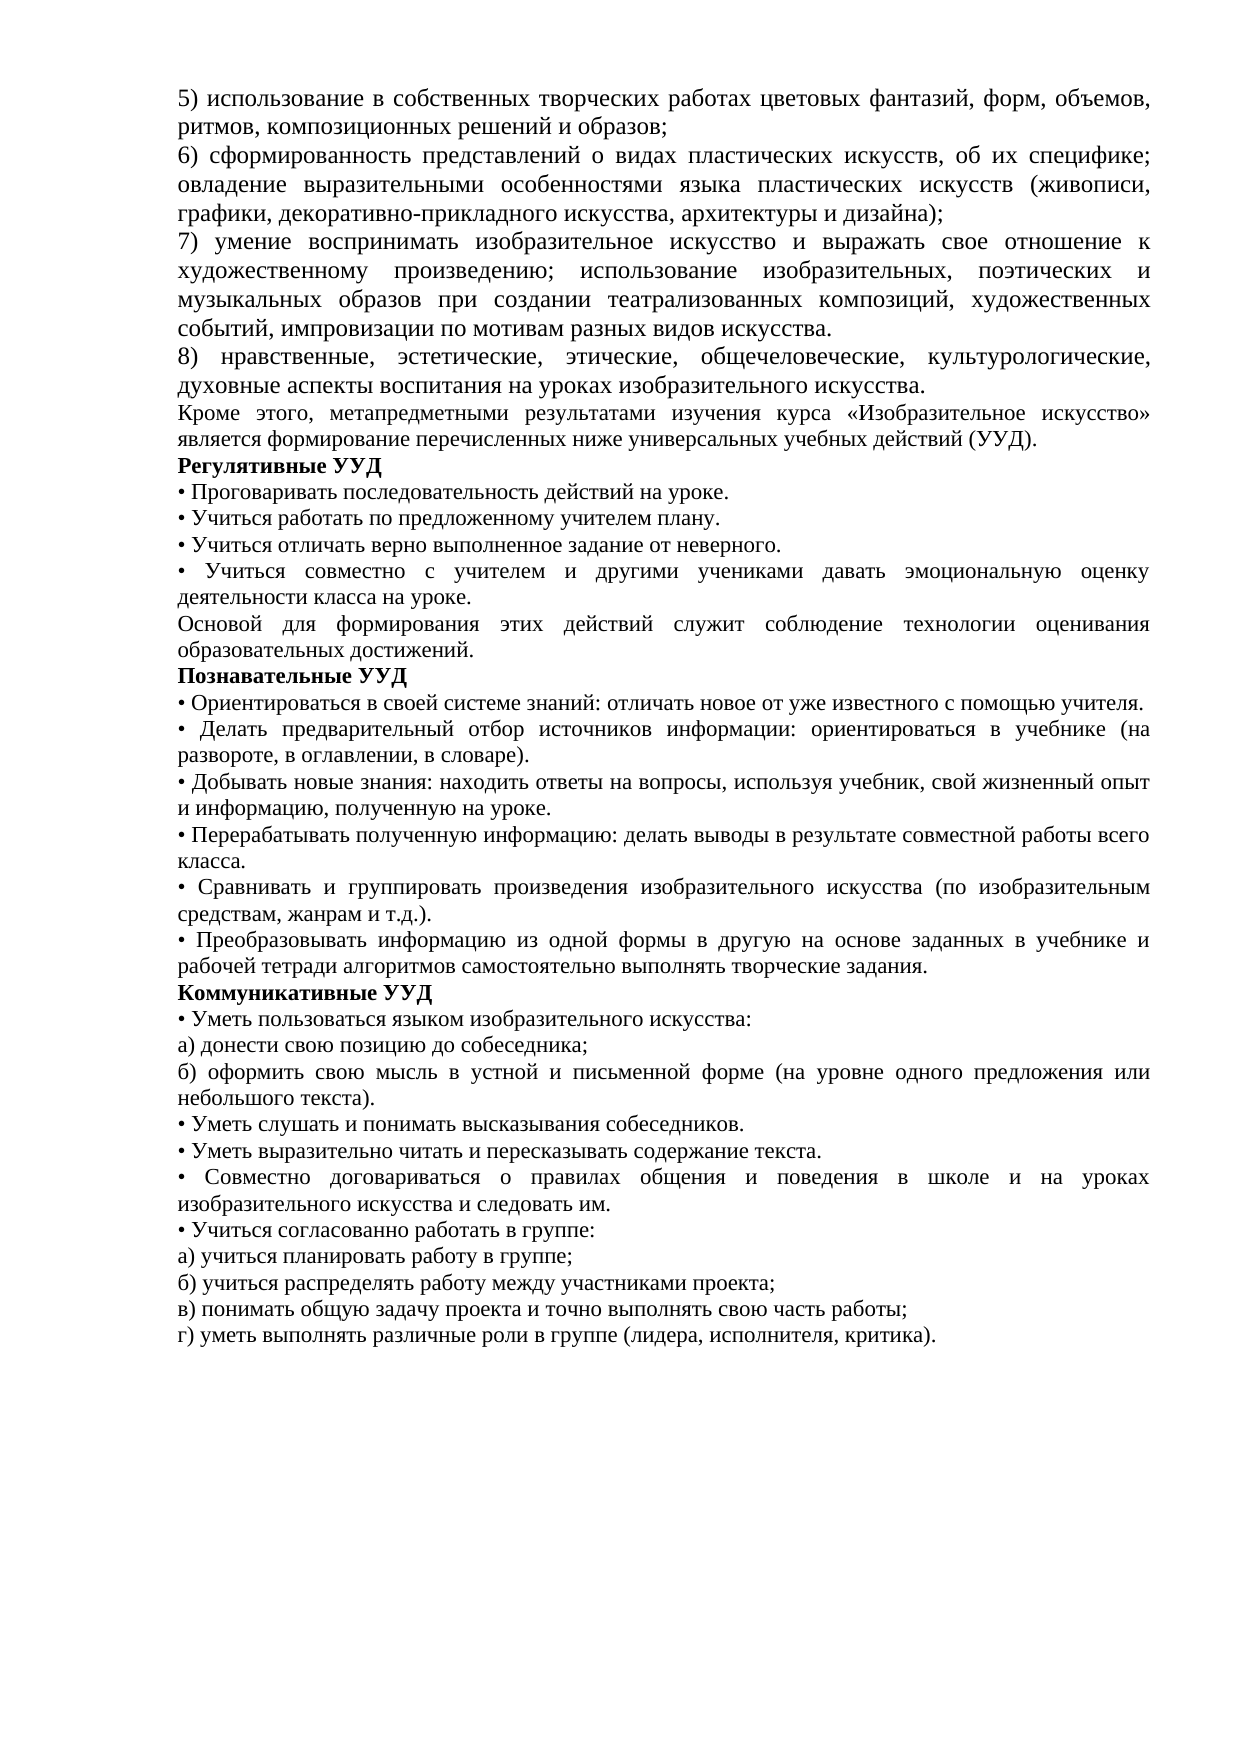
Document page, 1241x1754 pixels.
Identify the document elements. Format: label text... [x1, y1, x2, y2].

text • Уметь выразительно читать и пересказывать содержание текста. [177, 1137, 1152, 1163]
text • Сравнивать и группировать произведения изобразительного искусства (по изобразительным средствам, жанрам и т.д.). [177, 873, 1152, 926]
text • Учиться согласованно работать в группе: [177, 1216, 1152, 1242]
text • Делать предварительный отбор источников информации: ориентироваться в учебнике (на развороте, в оглавлении, в словаре). [177, 715, 1152, 768]
text • Совместно договариваться о правилах общения и поведения в школе и на уроках изобразительного искусства и следовать им. [177, 1163, 1152, 1216]
text • Учиться работать по предложенному учителем плану. [177, 504, 1152, 531]
text 8) нравственные, эстетические, этические, общечеловеческие, культурологические, духовные аспекты воспитания на уроках изобразительного искусства. [177, 341, 1152, 399]
text • Перерабатывать полученную информацию: делать выводы в результате совместной работы всего класса. [177, 821, 1152, 873]
text б) оформить свою мысль в устной и письменной форме (на уровне одного предложения или небольшого текста). [177, 1058, 1152, 1111]
text 6) сформированность представлений о видах пластических искусств, об их специфике; овладение выразительными особенностями языка пластических искусств (живописи, графики, декоративно-прикладного искусства, архитектуры и дизайна); [177, 140, 1152, 226]
text • Учиться отличать верно выполненное задание от неверного. [177, 531, 1152, 557]
text Основой для формирования этих действий служит соблюдение технологии оценивания образовательных достижений. [177, 610, 1152, 662]
text а) донести свою позицию до собеседника; [177, 1031, 1152, 1058]
text а) учиться планировать работу в группе; [177, 1242, 1152, 1269]
text • Уметь слушать и понимать высказывания собеседников. [177, 1111, 1152, 1137]
text • Добывать новые знания: находить ответы на вопросы, используя учебник, свой жизненный опыт и информацию, полученную на уроке. [177, 768, 1152, 821]
text Регулятивные УУД [177, 452, 1152, 478]
text • Ориентироваться в своей системе знаний: отличать новое от уже известного с помощью учителя. [177, 689, 1152, 715]
text • Уметь пользоваться языком изобразительного искусства: [177, 1005, 1152, 1031]
text Познавательные УУД [177, 662, 1152, 689]
text 5) использование в собственных творческих работах цветовых фантазий, форм, объемов, ритмов, композиционных решений и образов; [177, 83, 1152, 140]
text • Учиться совместно с учителем и другими учениками давать эмоциональную оценку деятельности класса на уроке. [177, 557, 1152, 610]
text • Преобразовывать информацию из одной формы в другую на основе заданных в учебнике и рабочей тетради алгоритмов самостоятельно выполнять творческие задания. [177, 926, 1152, 979]
text Коммуникативные УУД [177, 979, 1152, 1005]
text • Проговаривать последовательность действий на уроке. [177, 478, 1152, 504]
text в) понимать общую задачу проекта и точно выполнять свою часть работы; [177, 1295, 1152, 1321]
text б) учиться распределять работу между участниками проекта; [177, 1269, 1152, 1295]
text 7) умение воспринимать изобразительное искусство и выражать свое отношение к художественному произведению; использование изобразительных, поэтических и музыкальных образов при создании театрализованных композиций, художественных событий, импровизации по мотивам разных видов искусства. [177, 226, 1152, 341]
text г) уметь выполнять различные роли в группе (лидера, исполнителя, критика). [177, 1321, 1152, 1348]
text Кроме этого, метапредметными результатами изучения курса «Изобразительное искусство» является формирование перечисленных ниже универсальных учебных действий (УУД). [177, 399, 1152, 452]
